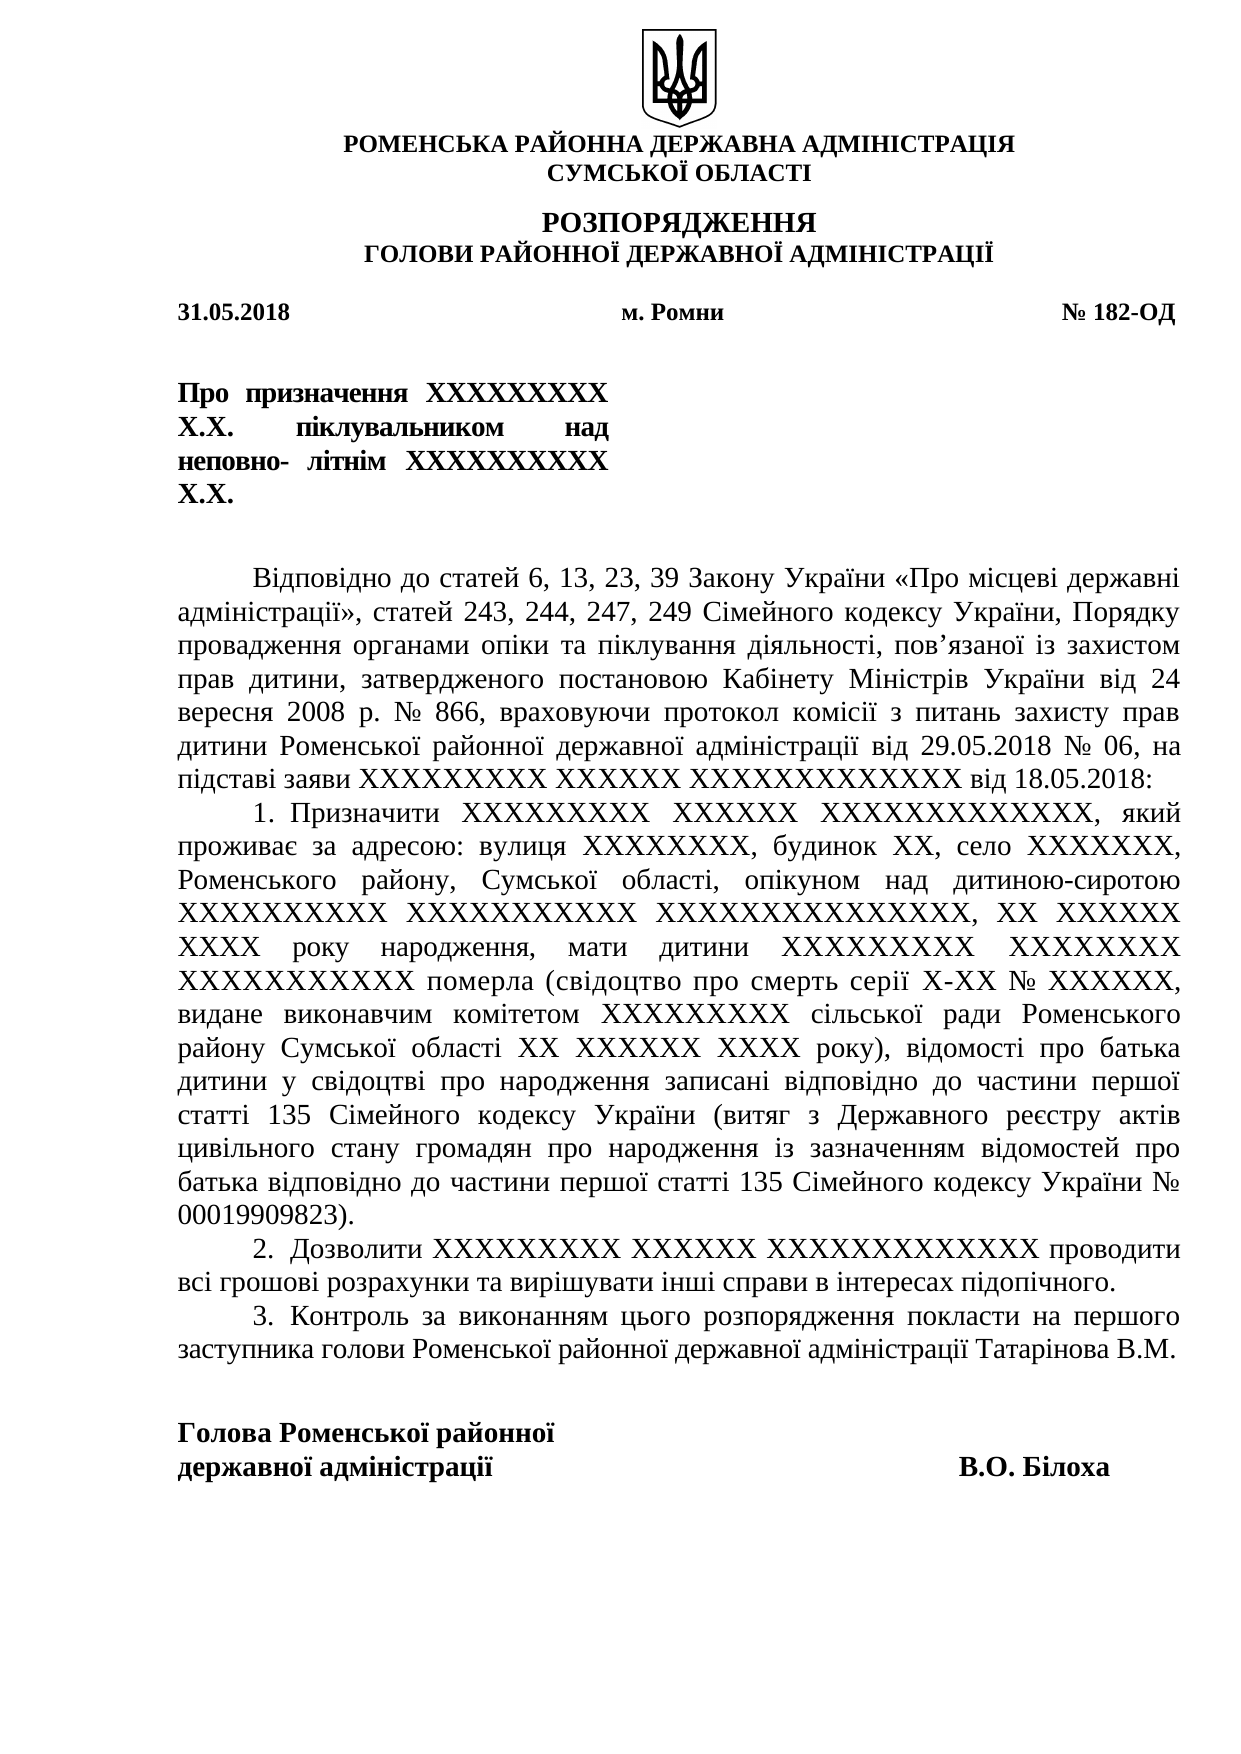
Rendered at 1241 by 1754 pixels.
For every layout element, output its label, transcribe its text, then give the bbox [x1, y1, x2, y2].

picture [641, 29, 717, 129]
list Призначити XXXXXXXXX XXXXXX XXXXXXXXXXXXX, який проживає за адресою: вулиця XXXXXXXX, будинок XX, село XXXXXXX, Роменського району, Сумської області, опікуном над дитиною-сиротою XXXXXXXXXX XXXXXXXXXXX XXXXXXXXXXXXXXX, XX XXXXXX XXXX року народження, мати дитини XXXXXXXXX XXXXXXXX XXXXXXXXXXX померла (свідоцтво про смерть серії X-XX № XXXXXX, видане виконавчим комітетом XXXXXXXXX сільської ради Роменського району Сумської області XX XXXXXX XXXX року), відомості про батька дитини у свідоцтві про народження записані відповідно до частини першої статті 135 Сімейного кодексу України (витяг з Державного реєстру актів цивільного стану громадян про народження із зазначенням відомостей про батька відповідно до частини першої статті 135 Сімейного кодексу України № 00019909823). [177, 795, 1181, 1231]
text РОЗПОРЯДЖЕННЯ [177, 206, 1181, 239]
text ГОЛОВИ РАЙОННОЇ ДЕРЖАВНОЇ АДМІНІСТРАЦІЇ [177, 239, 1181, 268]
table_header Про призначення XXXXXXXXX X.X. піклувальником над неповно- літнім XXXXXXXXXX X.X. [166, 376, 620, 510]
text РОМЕНСЬКА РАЙОННА ДЕРЖАВНА АДМІНІСТРАЦІЯ [177, 129, 1181, 158]
list Контроль за виконанням цього розпорядження покласти на першого заступника голови Роменської районної державної адміністрації Татарінова В.М. [177, 1298, 1181, 1365]
text 31.05.2018 м. Ромни № 182-ОД [177, 297, 1181, 325]
list Дозволити XXXXXXXXX XXXXXX XXXXXXXXXXXXX проводити всі грошові розрахунки та вирішувати інші справи в інтересах підопічного. [177, 1231, 1181, 1298]
text Голова Роменської районної [177, 1415, 1181, 1449]
text СУМСЬКОЇ ОБЛАСТІ [177, 158, 1181, 186]
text державної адміністрації В.О. Білоха [177, 1449, 1181, 1482]
text Відповідно до статей 6, 13, 23, 39 Закону України «Про місцеві державні адміністрації», статей 243, 244, 247, 249 Сімейного кодексу України, Порядку провадження органами опіки та піклування діяльності, пов’язаної із захистом прав дитини, затвердженого постановою Кабінету Міністрів України від 24 вересня 2008 р. № 866, враховуючи протокол комісії з питань захисту прав дитини Роменської районної державної адміністрації від 29.05.2018 № 06, на підставі заяви XXXXXXXXX XXXXXX XXXXXXXXXXXXX від 18.05.2018: [177, 560, 1181, 795]
